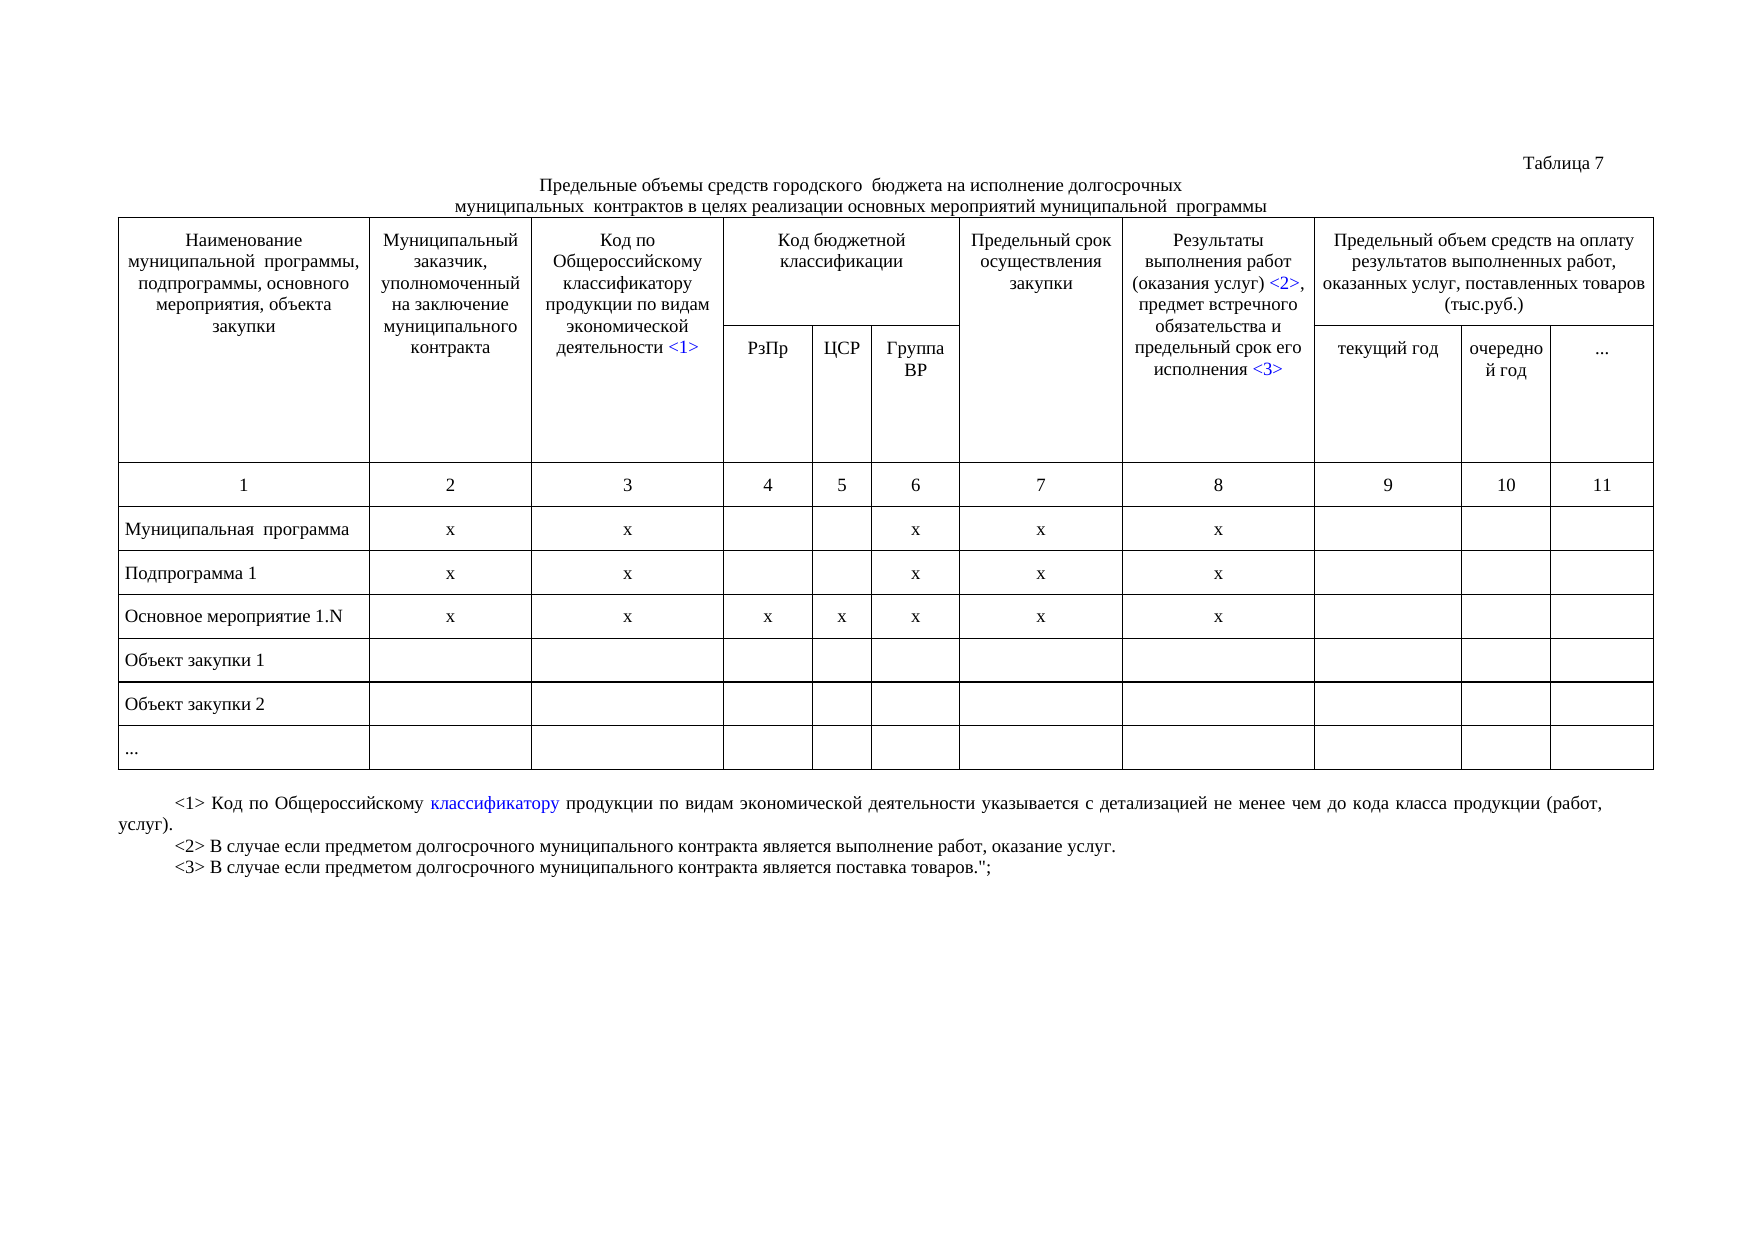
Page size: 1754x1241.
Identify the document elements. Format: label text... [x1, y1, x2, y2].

table_cell текущий год [1315, 326, 1461, 462]
table_cell [1315, 683, 1461, 725]
table_cell [724, 639, 812, 681]
table_cell [1462, 551, 1550, 594]
table_cell 10 [1462, 463, 1550, 506]
text муниципальных контрактов в целях реализации основных мероприятий муниципальной программы [118, 195, 1604, 217]
text Таблица 7 [118, 152, 1604, 174]
table_cell ... [1551, 326, 1653, 462]
table_header Наименование муниципальной программы, подпрограммы, основного мероприятия, объекта закупки [119, 218, 369, 462]
table_cell 2 [370, 463, 531, 506]
table_cell [1315, 639, 1461, 681]
table_cell x [813, 595, 871, 638]
table_cell x [370, 551, 531, 594]
table_cell Муниципальная программа [119, 507, 369, 550]
table_cell очередной год [1462, 326, 1550, 462]
table_cell 6 [872, 463, 959, 506]
table_cell [1315, 726, 1461, 769]
table_header Предельный объем средств на оплату результатов выполненных работ, оказанных услуг, поставленных товаров (тыс.руб.) [1315, 218, 1653, 325]
table_cell [532, 683, 723, 725]
table_cell 9 [1315, 463, 1461, 506]
table_cell [1462, 726, 1550, 769]
table_cell 4 [724, 463, 812, 506]
table_cell 3 [532, 463, 723, 506]
text <2> В случае если предметом долгосрочного муниципального контракта является выполнение работ, оказание услуг. [118, 835, 1604, 856]
table_cell x [1123, 551, 1314, 594]
table_cell [370, 726, 531, 769]
table_cell [1123, 639, 1314, 681]
table_cell [1123, 726, 1314, 769]
table_cell Объект закупки 1 [119, 639, 369, 681]
table_cell [872, 639, 959, 681]
table_cell x [960, 507, 1122, 550]
table_cell [1551, 683, 1653, 725]
table_cell [1462, 595, 1550, 638]
table_header Код по Общероссийскому классификатору продукции по видам экономической деятельности <1> [532, 218, 723, 462]
table_cell [1551, 507, 1653, 550]
table_cell x [724, 595, 812, 638]
table_cell [813, 726, 871, 769]
table_cell x [532, 507, 723, 550]
table_cell ЦСР [813, 326, 871, 462]
table_cell 8 [1123, 463, 1314, 506]
table_cell [960, 683, 1122, 725]
table_cell x [960, 551, 1122, 594]
table_cell x [960, 595, 1122, 638]
table_cell Подпрограмма 1 [119, 551, 369, 594]
table_cell [1551, 595, 1653, 638]
table_cell Объект закупки 2 [119, 683, 369, 725]
table_cell 5 [813, 463, 871, 506]
table_cell x [1123, 507, 1314, 550]
table_cell 11 [1551, 463, 1653, 506]
table_cell x [872, 551, 959, 594]
table_cell [813, 683, 871, 725]
table_header Предельный срок осуществления закупки [960, 218, 1122, 462]
table_cell [370, 683, 531, 725]
table_cell [724, 683, 812, 725]
table_cell [1462, 507, 1550, 550]
table_cell Основное мероприятие 1.N [119, 595, 369, 638]
table_cell x [872, 507, 959, 550]
text Предельные объемы средств городского бюджета на исполнение долгосрочных [118, 174, 1604, 195]
table_cell x [370, 507, 531, 550]
table_cell 7 [960, 463, 1122, 506]
table_cell [1315, 507, 1461, 550]
table_cell [532, 639, 723, 681]
table_cell [1551, 726, 1653, 769]
table_cell x [1123, 595, 1314, 638]
table_cell [960, 726, 1122, 769]
table_cell [724, 507, 812, 550]
table_cell x [532, 551, 723, 594]
table_cell [813, 507, 871, 550]
table_cell x [532, 595, 723, 638]
table_cell [872, 683, 959, 725]
table_cell [1123, 683, 1314, 725]
table_header Результаты выполнения работ (оказания услуг) <2>, предмет встречного обязательства и предельный срок его исполнения <3> [1123, 218, 1314, 462]
table_cell ... [119, 726, 369, 769]
table_cell [813, 639, 871, 681]
table_cell [872, 726, 959, 769]
table_cell [1551, 639, 1653, 681]
table_cell Группа ВР [872, 326, 959, 462]
table_cell [960, 639, 1122, 681]
table_cell [724, 726, 812, 769]
table_cell x [872, 595, 959, 638]
table_cell [1315, 551, 1461, 594]
table_cell [1551, 551, 1653, 594]
table_cell [1315, 595, 1461, 638]
table_cell x [370, 595, 531, 638]
table_cell [1462, 683, 1550, 725]
table_cell [1462, 639, 1550, 681]
table_cell [370, 639, 531, 681]
table_cell 1 [119, 463, 369, 506]
text <1> Код по Общероссийскому классификатору продукции по видам экономической деятельности указывается с детализацией не менее чем до кода класса продукции (работ, услуг). [118, 792, 1604, 835]
table_cell РзПр [724, 326, 812, 462]
table_cell [724, 551, 812, 594]
table_cell [813, 551, 871, 594]
text <3> В случае если предметом долгосрочного муниципального контракта является поставка товаров."; [118, 856, 1604, 878]
table_header Муниципальный заказчик, уполномоченный на заключение муниципального контракта [370, 218, 531, 462]
table_header Код бюджетной классификации [724, 218, 959, 325]
table_cell [532, 726, 723, 769]
